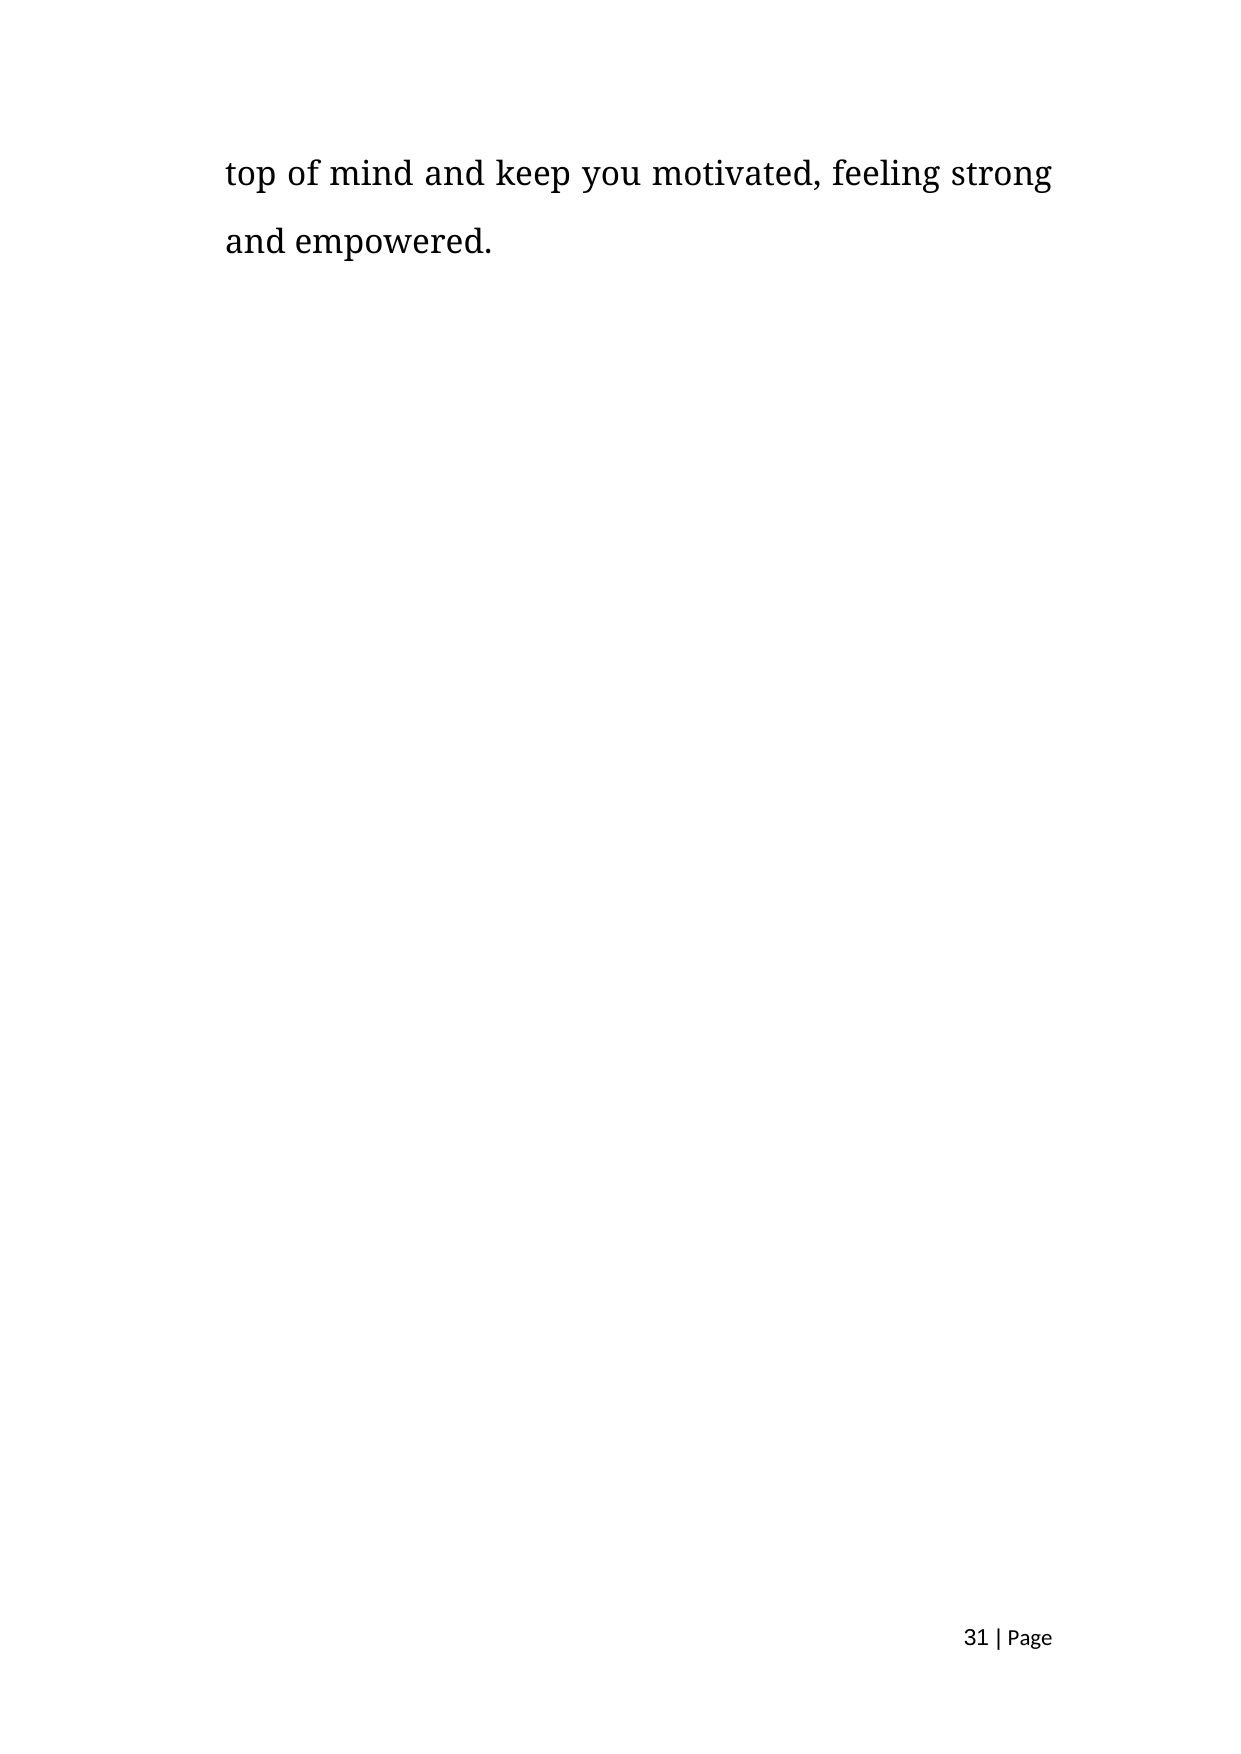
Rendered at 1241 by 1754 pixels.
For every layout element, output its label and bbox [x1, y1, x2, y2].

list [187, 150, 1053, 263]
